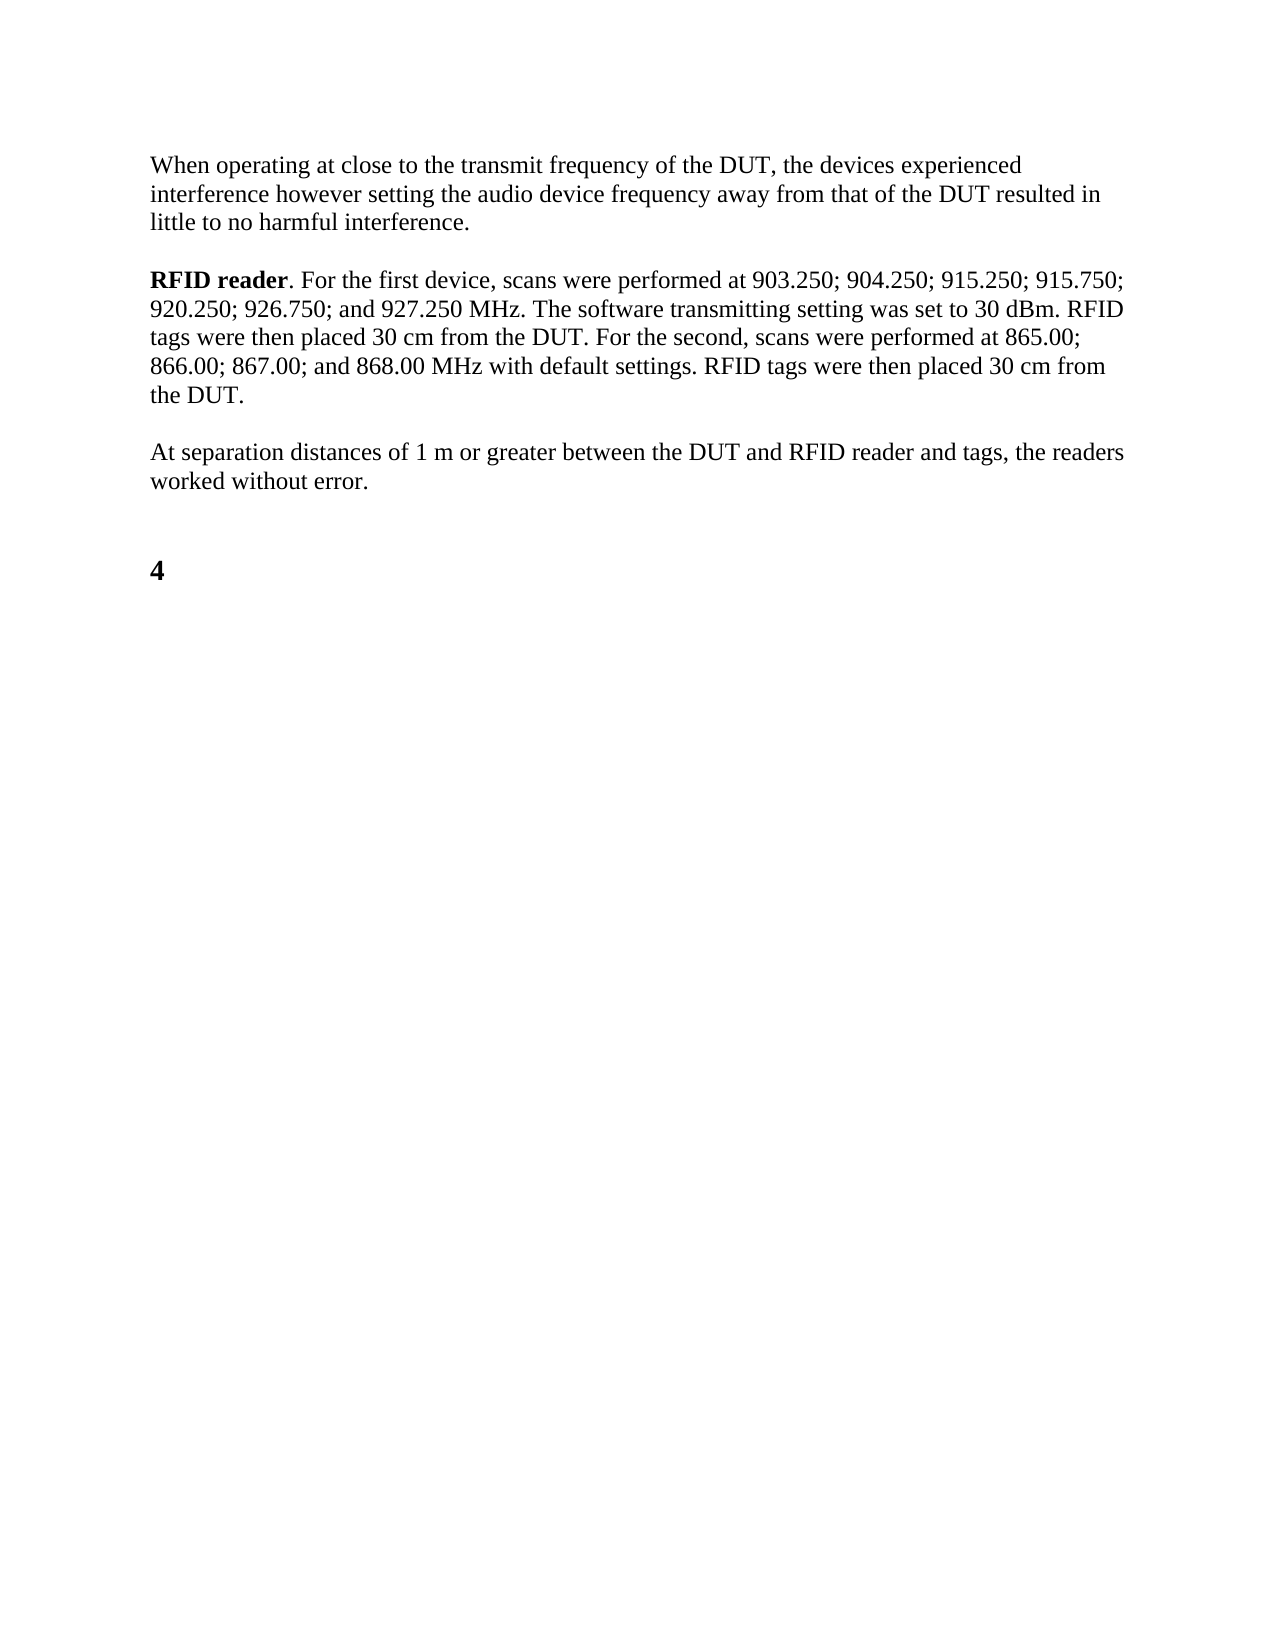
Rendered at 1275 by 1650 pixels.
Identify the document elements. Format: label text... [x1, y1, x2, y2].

text RFID reader. For the first device, scans were performed at 903.250; 904.250; 915.250; 915.750; 920.250; 926.750; and 927.250 MHz. The software transmitting setting was set to 30 dBm. RFID tags were then placed 30 cm from the DUT. For the second, scans were performed at 865.00; 866.00; 867.00; and 868.00 MHz with default settings. RFID tags were then placed 30 cm from the DUT. [150, 265, 1125, 409]
text At separation distances of 1 m or greater between the DUT and RFID reader and tags, the readers worked without error. [150, 437, 1125, 495]
text 4 [150, 553, 1125, 586]
text When operating at close to the transmit frequency of the DUT, the devices experienced interference however setting the audio device frequency away from that of the DUT resulted in little to no harmful interference. [150, 150, 1125, 236]
